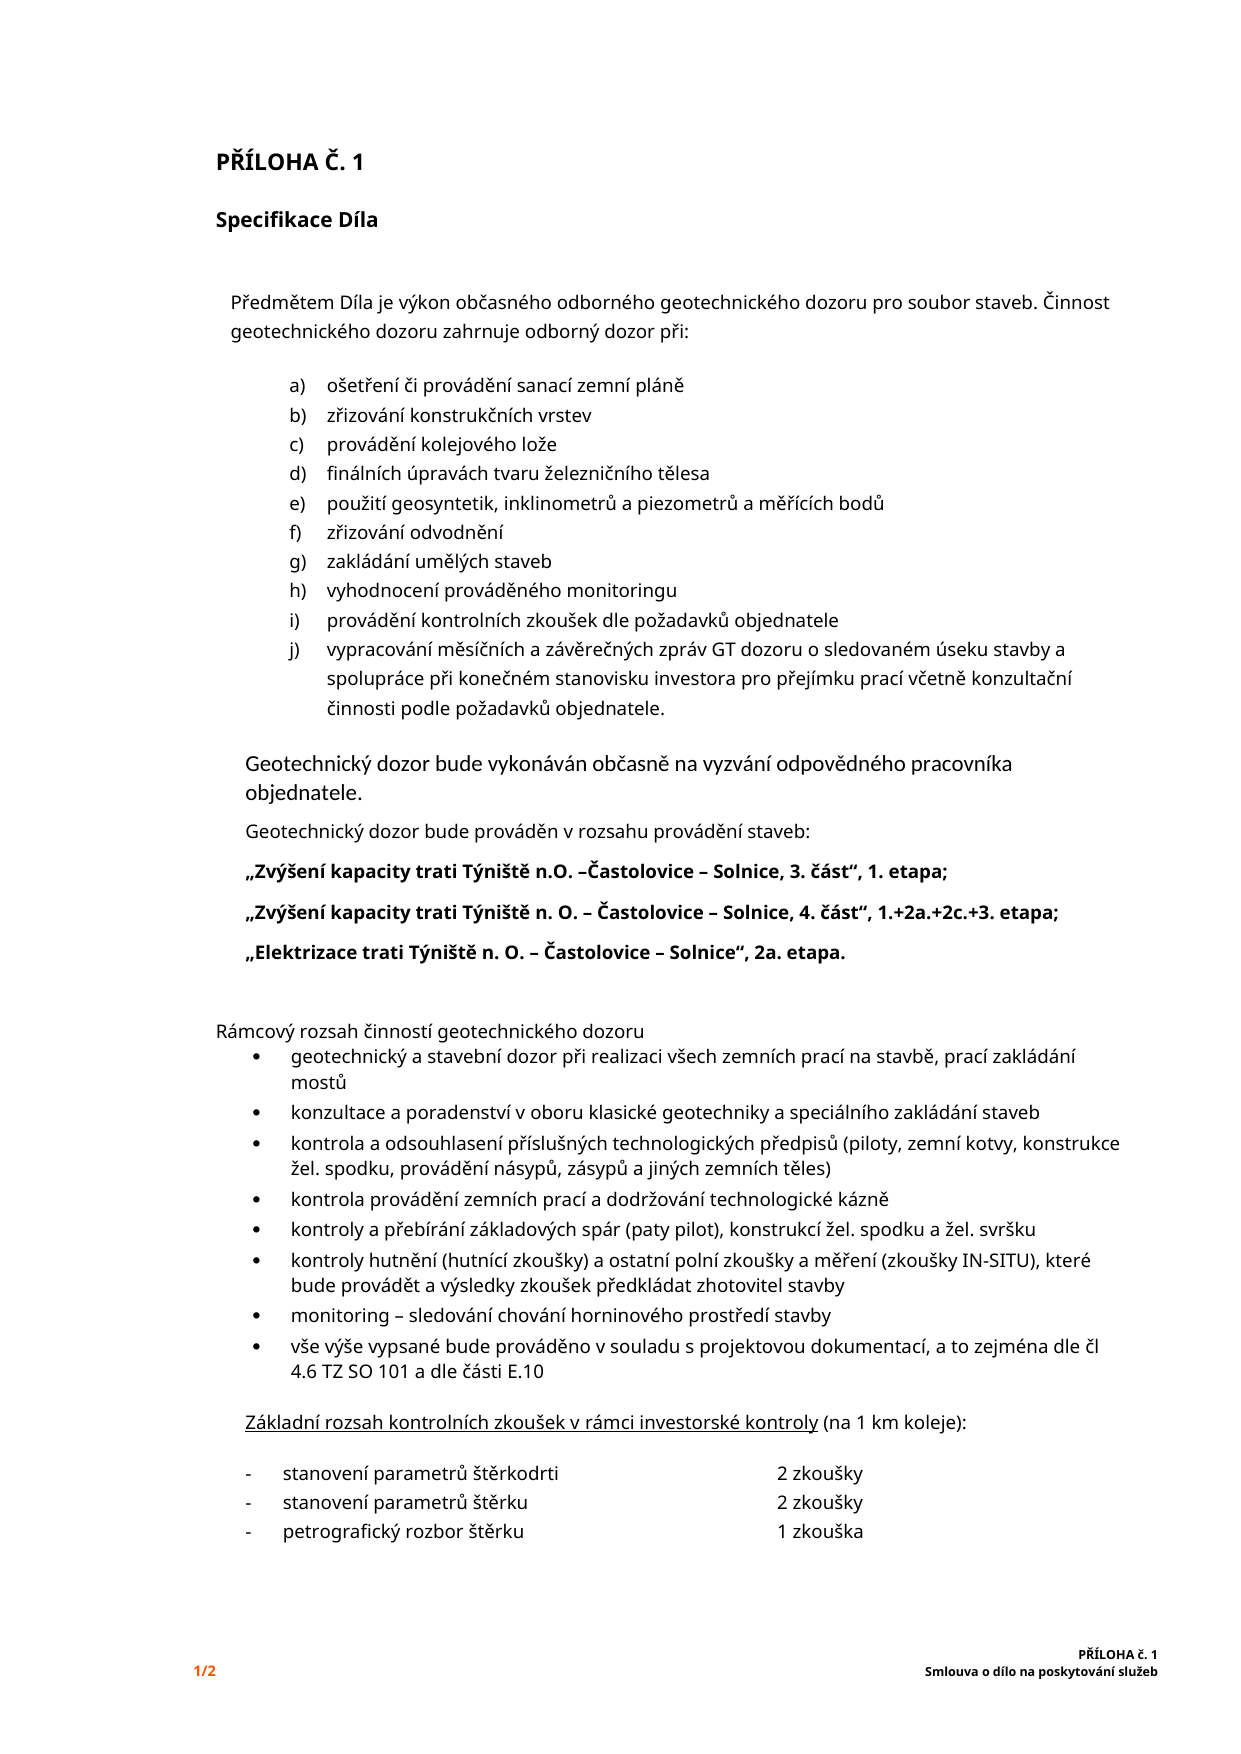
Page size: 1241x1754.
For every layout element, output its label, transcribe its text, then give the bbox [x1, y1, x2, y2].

list petrografický rozbor štěrku 1 zkouška [245, 1518, 1122, 1544]
text Rámcový rozsah činností geotechnického dozoru [216, 1018, 1122, 1044]
list ošetření či provádění sanací zemní pláně [289, 373, 1122, 398]
text Příloha č. 1 [216, 146, 1122, 177]
text Specifikace Díla [216, 205, 1122, 233]
list stanovení parametrů štěrkodrti 2 zkoušky [245, 1460, 1122, 1485]
list vypracování měsíčních a závěrečných zpráv GT dozoru o sledovaném úseku stavby a spolupráce při konečném stanovisku investora pro přejímku prací včetně konzultační činnosti podle požadavků objednatele. [289, 636, 1122, 720]
list konzultace a poradenství v oboru klasické geotechniky a speciálního zakládání staveb [253, 1100, 1122, 1125]
list zřizování konstrukčních vrstev [289, 402, 1122, 428]
text „Zvýšení kapacity trati Týniště n. O. – Častolovice – Solnice, 4. část“, 1.+2a.+2c.+3. etapa; [245, 899, 1122, 925]
list kontrola provádění zemních prací a dodržování technologické kázně [253, 1186, 1122, 1212]
list provádění kontrolních zkoušek dle požadavků objednatele [289, 607, 1122, 632]
list vyhodnocení prováděného monitoringu [289, 578, 1122, 603]
list zakládání umělých staveb [289, 548, 1122, 574]
text „Zvýšení kapacity trati Týniště n.O. –Častolovice – Solnice, 3. část“, 1. etapa; [245, 859, 1122, 884]
list monitoring – sledování chování horninového prostředí stavby [253, 1303, 1122, 1328]
list zřizování odvodnění [289, 519, 1122, 545]
list použití geosyntetik, inklinometrů a piezometrů a měřících bodů [289, 490, 1122, 515]
list finálních úpravách tvaru železničního tělesa [289, 461, 1122, 486]
list stanovení parametrů štěrku 2 zkoušky [245, 1489, 1122, 1514]
text Geotechnický dozor bude vykonáván občasně na vyzvání odpovědného pracovníka objednatele. [245, 749, 1122, 806]
list kontrola a odsouhlasení příslušných technologických předpisů (piloty, zemní kotvy, konstrukce žel. spodku, provádění násypů, zásypů a jiných zemních těles) [253, 1130, 1122, 1181]
list kontroly a přebírání základových spár (paty pilot), konstrukcí žel. spodku a žel. svršku [253, 1216, 1122, 1242]
list geotechnický a stavební dozor při realizaci všech zemních prací na stavbě, prací zakládání mostů [253, 1044, 1122, 1095]
list provádění kolejového lože [289, 431, 1122, 457]
text Základní rozsah kontrolních zkoušek v rámci investorské kontroly (na 1 km koleje): [245, 1409, 1122, 1435]
list kontroly hutnění (hutnící zkoušky) a ostatní polní zkoušky a měření (zkoušky IN-SITU), které bude provádět a výsledky zkoušek předkládat zhotovitel stavby [253, 1247, 1122, 1298]
text Geotechnický dozor bude prováděn v rozsahu provádění staveb: [245, 818, 1122, 844]
text Předmětem Díla je výkon občasného odborného geotechnického dozoru pro soubor staveb. Činnost geotechnického dozoru zahrnuje odborný dozor při: [230, 289, 1122, 344]
list vše výše vypsané bude prováděno v souladu s projektovou dokumentací, a to zejména dle čl 4.6 TZ SO 101 a dle části E.10 [253, 1333, 1122, 1384]
text „Elektrizace trati Týniště n. O. – Častolovice – Solnice“, 2a. etapa. [245, 940, 1122, 965]
